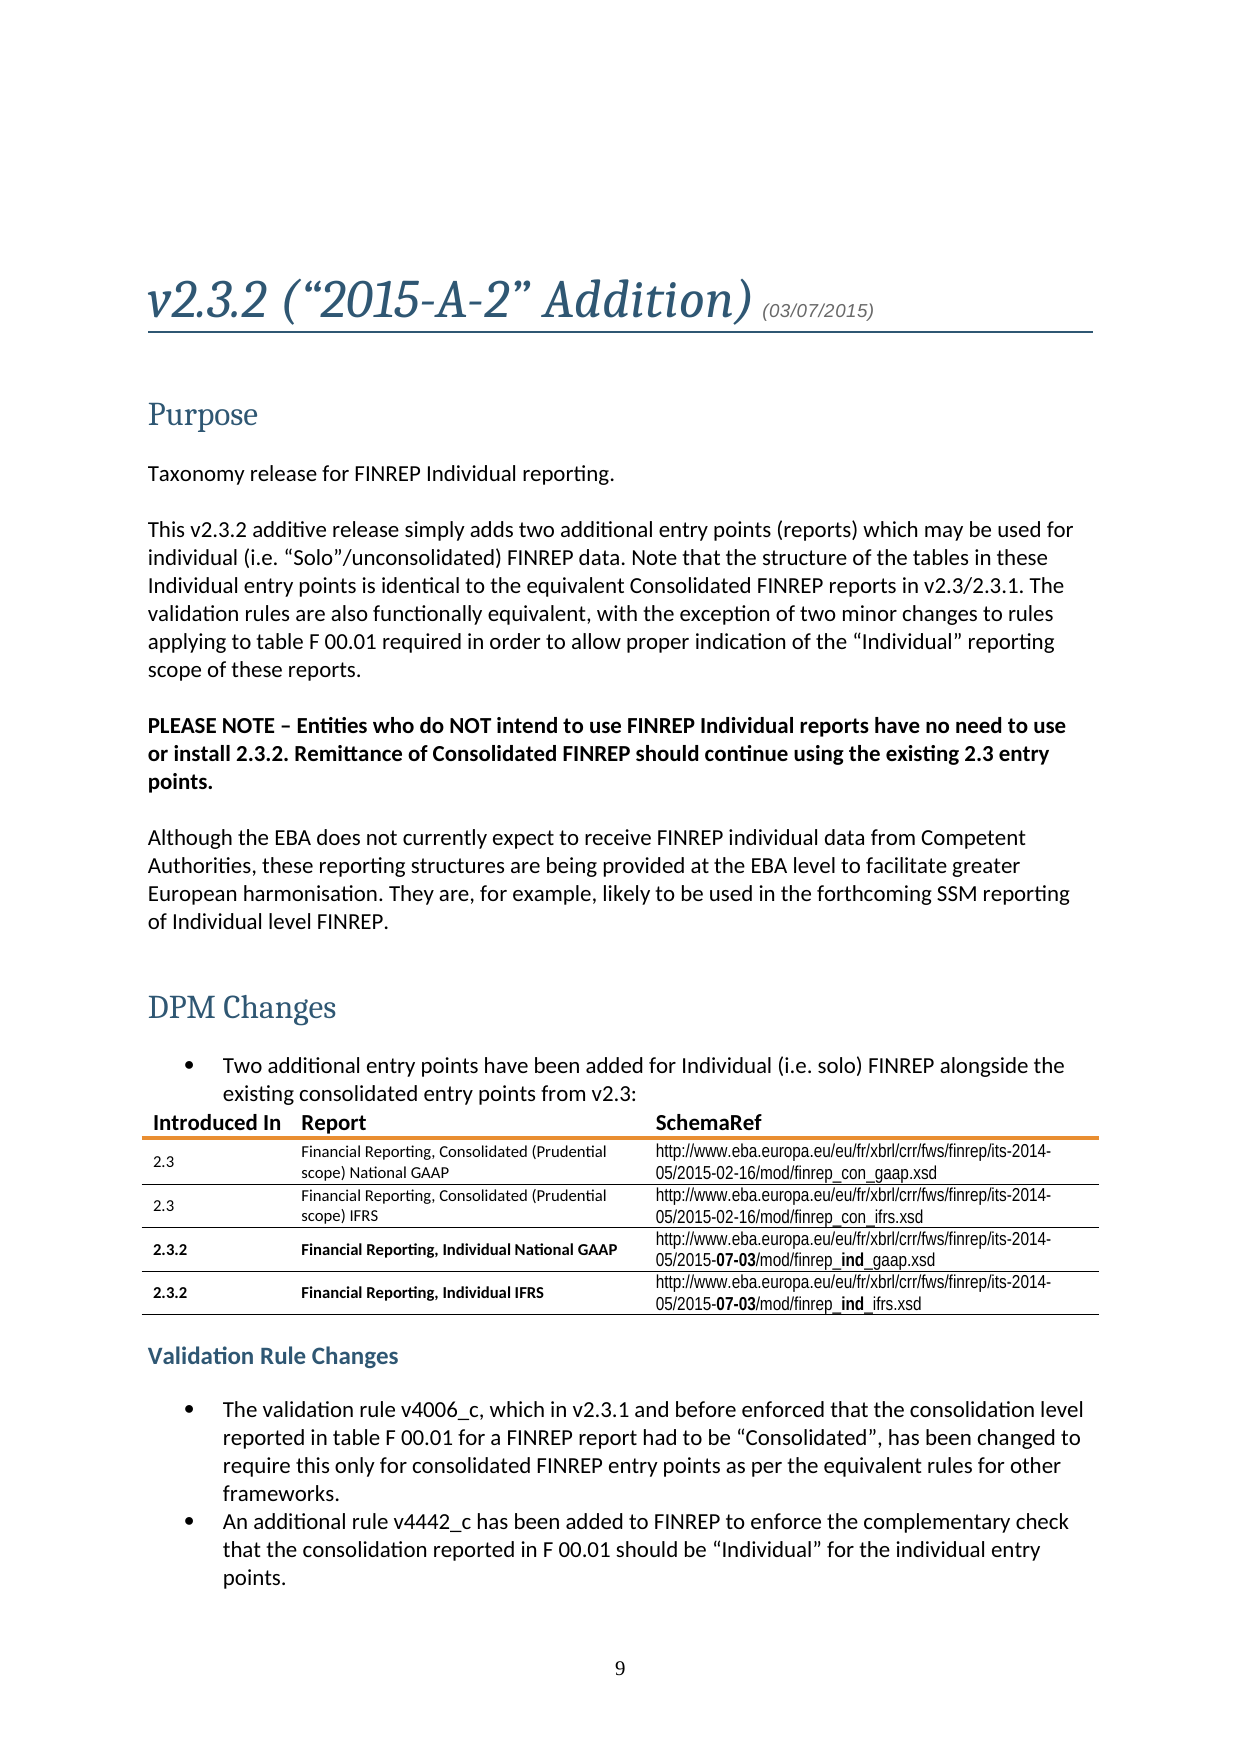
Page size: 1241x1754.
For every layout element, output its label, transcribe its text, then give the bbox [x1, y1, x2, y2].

text Taxonomy release for FINREP Individual reporting. [148, 459, 1093, 487]
list An additional rule v4442_c has been added to FINREP to enforce the complementary check that the consolidation reported in F 00.01 should be “Individual” for the individual entry points. [185, 1507, 1093, 1592]
table_cell Financial Reporting, Individual National GAAP [295, 1228, 649, 1271]
table_cell 2.3 [142, 1140, 295, 1183]
title v2.3.2 (“2015-A-2” Addition) (03/07/2015) [148, 271, 1093, 331]
table_header Introduced In [142, 1108, 295, 1136]
text Although the EBA does not currently expect to receive FINREP individual data from Competent Authorities, these reporting structures are being provided at the EBA level to facilitate greater European harmonisation. They are, for example, likely to be used in the forthcoming SSM reporting of Individual level FINREP. [148, 823, 1093, 935]
table_cell http://www.eba.europa.eu/eu/fr/xbrl/crr/fws/finrep/its-2014-05/2015-07-03/mod/finrep_ind_ifrs.xsd [650, 1272, 1099, 1314]
title Validation Rule Changes [148, 1340, 1093, 1370]
table_cell Financial Reporting, Individual IFRS [295, 1272, 649, 1314]
list Two additional entry points have been added for Individual (i.e. solo) FINREP alongside the existing consolidated entry points from v2.3: [185, 1052, 1093, 1108]
list The validation rule v4006_c, which in v2.3.1 and before enforced that the consolidation level reported in table F 00.01 for a FINREP report had to be “Consolidated”, has been changed to require this only for consolidated FINREP entry points as per the equivalent rules for other frameworks. [185, 1395, 1093, 1507]
text PLEASE NOTE – Entities who do NOT intend to use FINREP Individual reports have no need to use or install 2.3.2. Remittance of Consolidated FINREP should continue using the existing 2.3 entry points. [148, 711, 1093, 795]
table_header Report [295, 1108, 649, 1136]
title Purpose [148, 396, 1093, 434]
table_cell Financial Reporting, Consolidated (Prudential scope) National GAAP [295, 1140, 649, 1183]
table_cell http://www.eba.europa.eu/eu/fr/xbrl/crr/fws/finrep/its-2014-05/2015-07-03/mod/finrep_ind_gaap.xsd [650, 1228, 1099, 1271]
table_cell 2.3 [142, 1185, 295, 1227]
table_cell 2.3.2 [142, 1272, 295, 1314]
title DPM Changes [148, 988, 1093, 1027]
table_cell http://www.eba.europa.eu/eu/fr/xbrl/crr/fws/finrep/its-2014-05/2015-02-16/mod/finrep_con_gaap.xsd [650, 1140, 1099, 1183]
table_cell Financial Reporting, Consolidated (Prudential scope) IFRS [295, 1185, 649, 1227]
text This v2.3.2 additive release simply adds two additional entry points (reports) which may be used for individual (i.e. “Solo”/unconsolidated) FINREP data. Note that the structure of the tables in these Individual entry points is identical to the equivalent Consolidated FINREP reports in v2.3/2.3.1. The validation rules are also functionally equivalent, with the exception of two minor changes to rules applying to table F 00.01 required in order to allow proper indication of the “Individual” reporting scope of these reports. [148, 515, 1093, 683]
table_header SchemaRef [650, 1108, 1099, 1136]
table_cell http://www.eba.europa.eu/eu/fr/xbrl/crr/fws/finrep/its-2014-05/2015-02-16/mod/finrep_con_ifrs.xsd [650, 1185, 1099, 1227]
table_cell 2.3.2 [142, 1228, 295, 1271]
